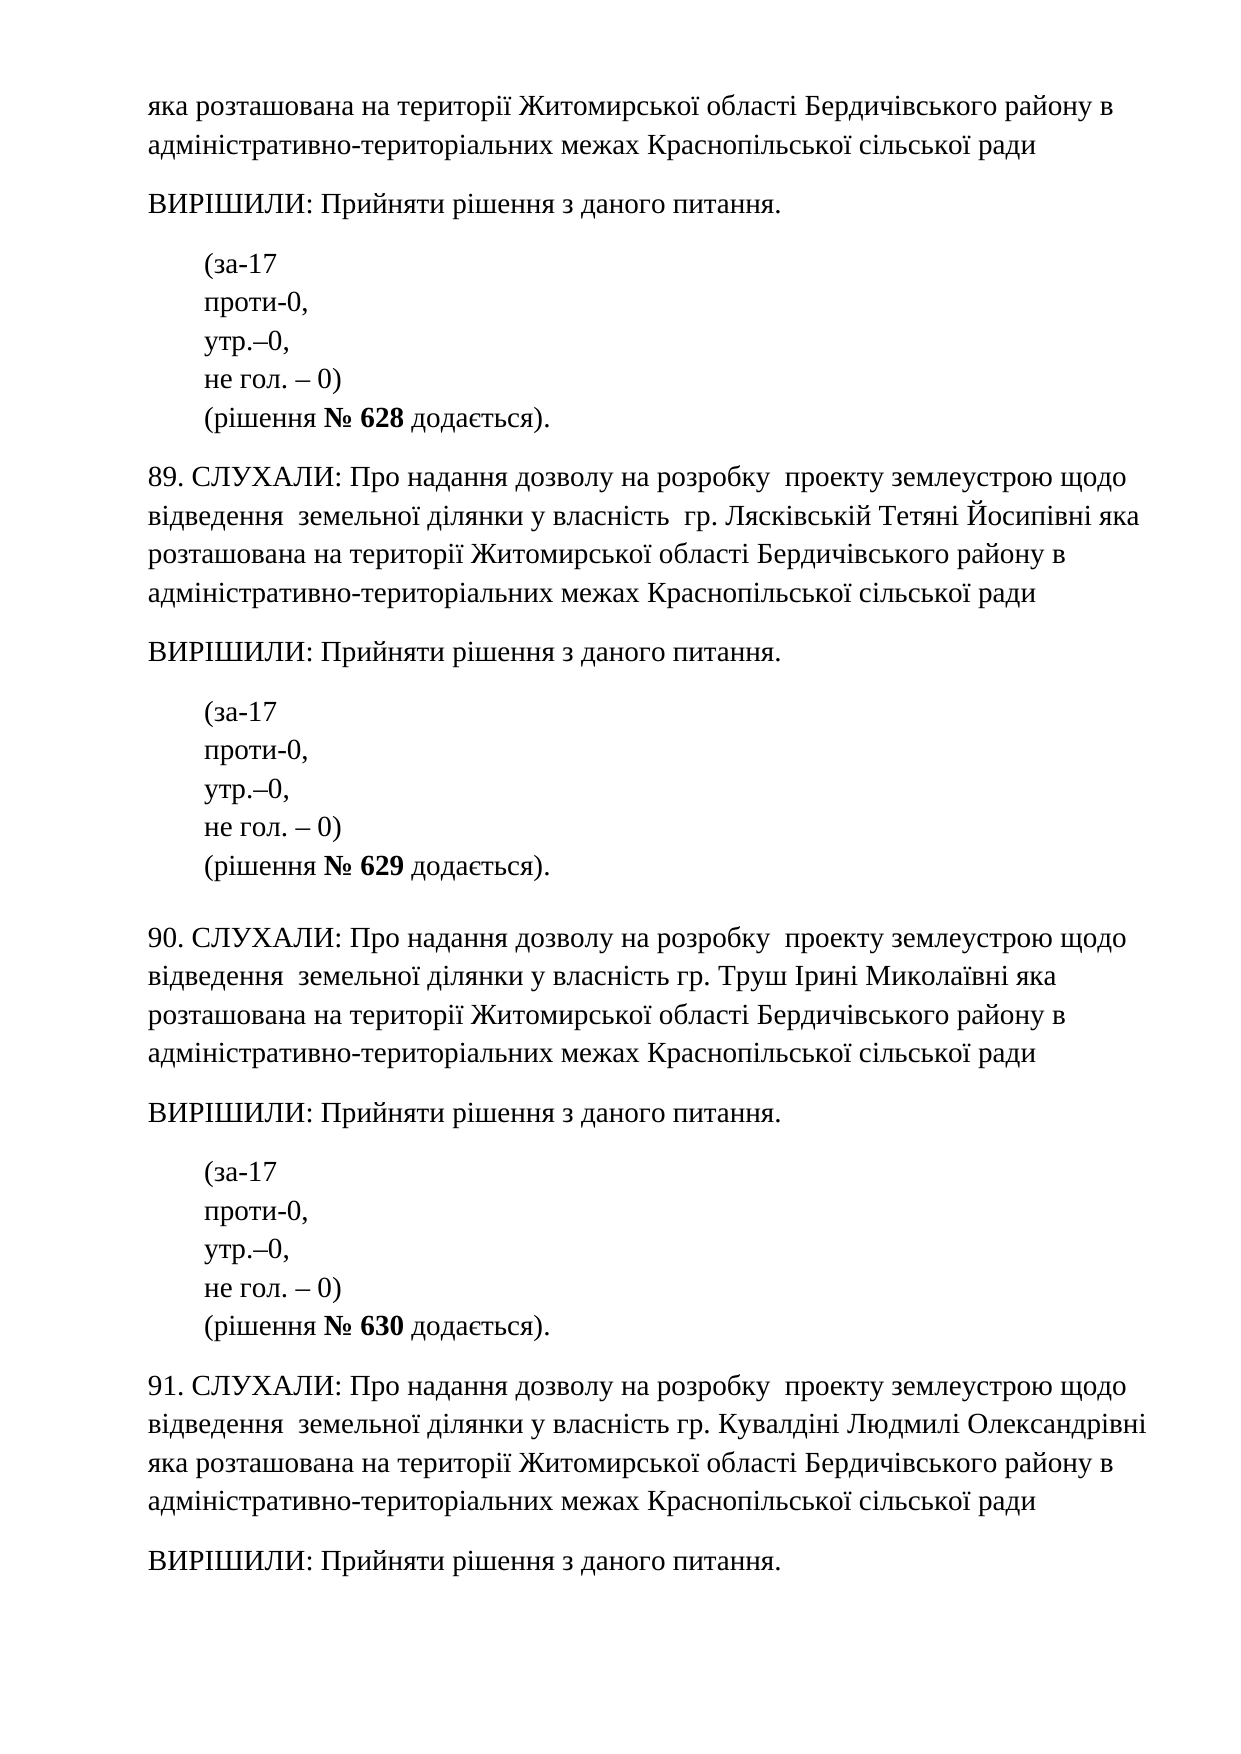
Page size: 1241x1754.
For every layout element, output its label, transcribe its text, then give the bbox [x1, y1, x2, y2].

list (за-17 проти-0, утр.–0, не гол. – 0) [204, 1154, 1152, 1303]
list (за-17 проти-0, утр.–0, не гол. – 0) [204, 694, 1152, 843]
list (рішення № 628 додається). [204, 400, 1152, 433]
text ВИРІШИЛИ: Прийняти рішення з даного питання. [148, 1543, 1152, 1576]
list (рішення № 630 додається). [204, 1308, 1152, 1342]
text 90. СЛУХАЛИ: Про надання дозволу на розробку проекту землеустрою щодо відведення земельної ділянки у власність гр. Труш Ірині Миколаївні яка розташована на території Житомирської області Бердичівського району в адміністративно-територіальних межах Краснопільської сільської ради [148, 920, 1152, 1069]
text 89. СЛУХАЛИ: Про надання дозволу на розробку проекту землеустрою щодо відведення земельної ділянки у власність гр. Лясківській Тетяні Йосипівні яка розташована на території Житомирської області Бердичівського району в адміністративно-територіальних межах Краснопільської сільської ради [148, 459, 1152, 608]
text ВИРІШИЛИ: Прийняти рішення з даного питання. [148, 634, 1152, 668]
text ВИРІШИЛИ: Прийняти рішення з даного питання. [148, 186, 1152, 220]
text 91. СЛУХАЛИ: Про надання дозволу на розробку проекту землеустрою щодо відведення земельної ділянки у власність гр. Кувалдіні Людмилі Олександрівні яка розташована на території Житомирської області Бердичівського району в адміністративно-територіальних межах Краснопільської сільської ради [148, 1368, 1152, 1517]
list (за-17 проти-0, утр.–0, не гол. – 0) [204, 246, 1152, 395]
list (рішення № 629 додається). [204, 848, 1152, 881]
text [148, 88, 1152, 161]
text ВИРІШИЛИ: Прийняти рішення з даного питання. [148, 1095, 1152, 1128]
